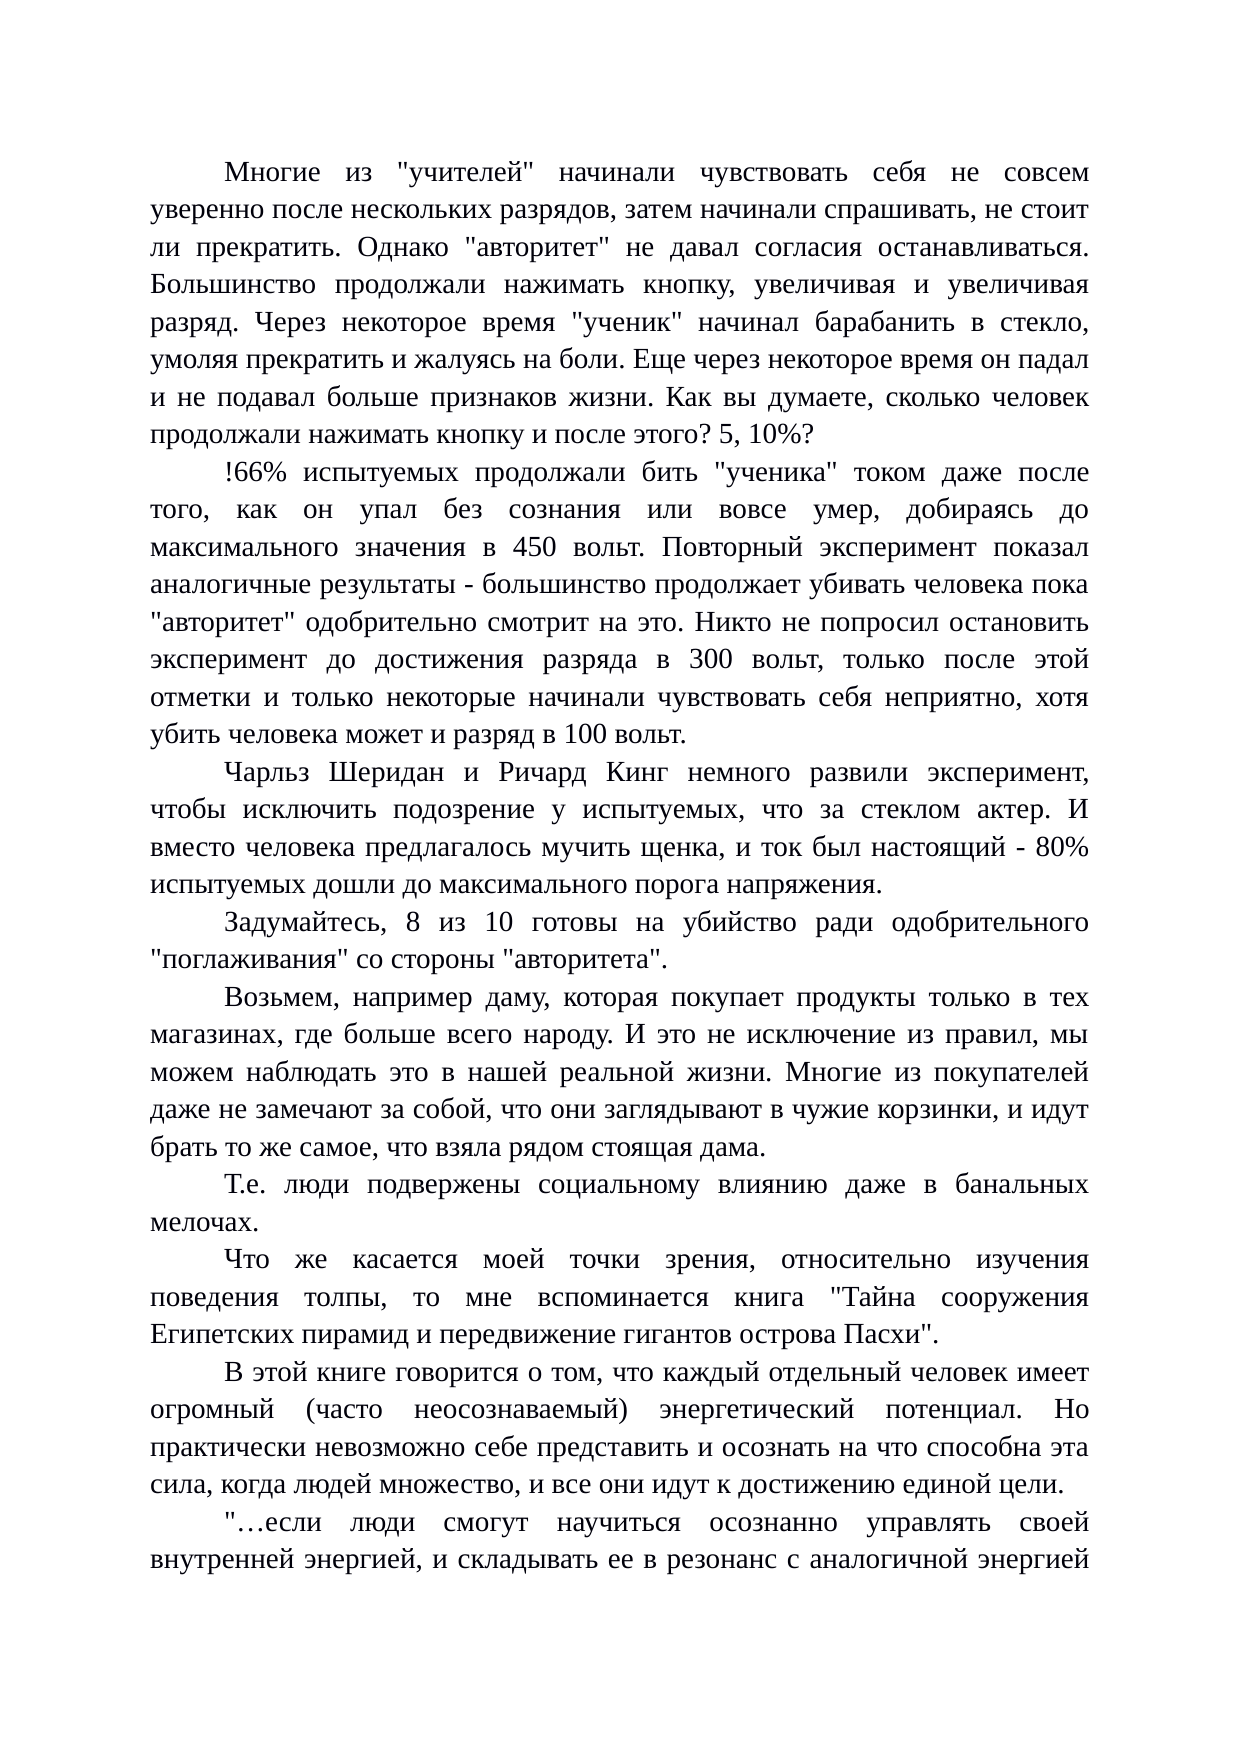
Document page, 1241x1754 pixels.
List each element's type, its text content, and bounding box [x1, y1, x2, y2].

text В этой книге говорится о том, что каждый отдельный человек имеет огромный (часто неосознаваемый) энергетический потенциал. Но практически невозможно себе представить и осознать на что способна эта сила, когда людей множество, и все они идут к достижению единой цели. [150, 1350, 1090, 1500]
text Чарльз Шеридан и Ричард Кинг немного развили эксперимент, чтобы исключить подозрение у испытуемых, что за стеклом актер. И вместо человека предлагалось мучить щенка, и ток был настоящий - 80% испытуемых дошли до максимального порога напряжения. [150, 750, 1090, 900]
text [150, 1500, 1090, 1575]
text Возьмем, например даму, которая покупает продукты только в тех магазинах, где больше всего народу. И это не исключение из правил, мы можем наблюдать это в нашей реальной жизни. Многие из покупателей даже не замечают за собой, что они заглядывают в чужие корзинки, и идут брать то же самое, что взяла рядом стоящая дама. [150, 975, 1090, 1162]
text !66% испытуемых продолжали бить "ученика" током даже после того, как он упал без сознания или вовсе умер, добираясь до максимального значения в 450 вольт. Повторный эксперимент показал аналогичные результаты - большинство продолжает убивать человека пока "авторитет" одобрительно смотрит на это. Никто не попросил остановить эксперимент до достижения разряда в 300 вольт, только после этой отметки и только некоторые начинали чувствовать себя неприятно, хотя убить человека может и разряд в 100 вольт. [150, 450, 1090, 750]
text Т.е. люди подвержены социальному влиянию даже в банальных мелочах. [150, 1162, 1090, 1237]
text Что же касается моей точки зрения, относительно изучения поведения толпы, то мне вспоминается книга "Тайна сооружения Египетских пирамид и передвижение гигантов острова Пасхи". [150, 1237, 1090, 1350]
text Задумайтесь, 8 из 10 готовы на убийство ради одобрительного "поглаживания" со стороны "авторитета". [150, 900, 1090, 975]
text Многие из "учителей" начинали чувствовать себя не совсем уверенно после нескольких разрядов, затем начинали спрашивать, не стоит ли прекратить. Однако "авторитет" не давал согласия останавливаться. Большинство продолжали нажимать кнопку, увеличивая и увеличивая разряд. Через некоторое время "ученик" начинал барабанить в стекло, умоляя прекратить и жалуясь на боли. Еще через некоторое время он падал и не подавал больше признаков жизни. Как вы думаете, сколько человек продолжали нажимать кнопку и после этого? 5, 10%? [150, 150, 1090, 450]
